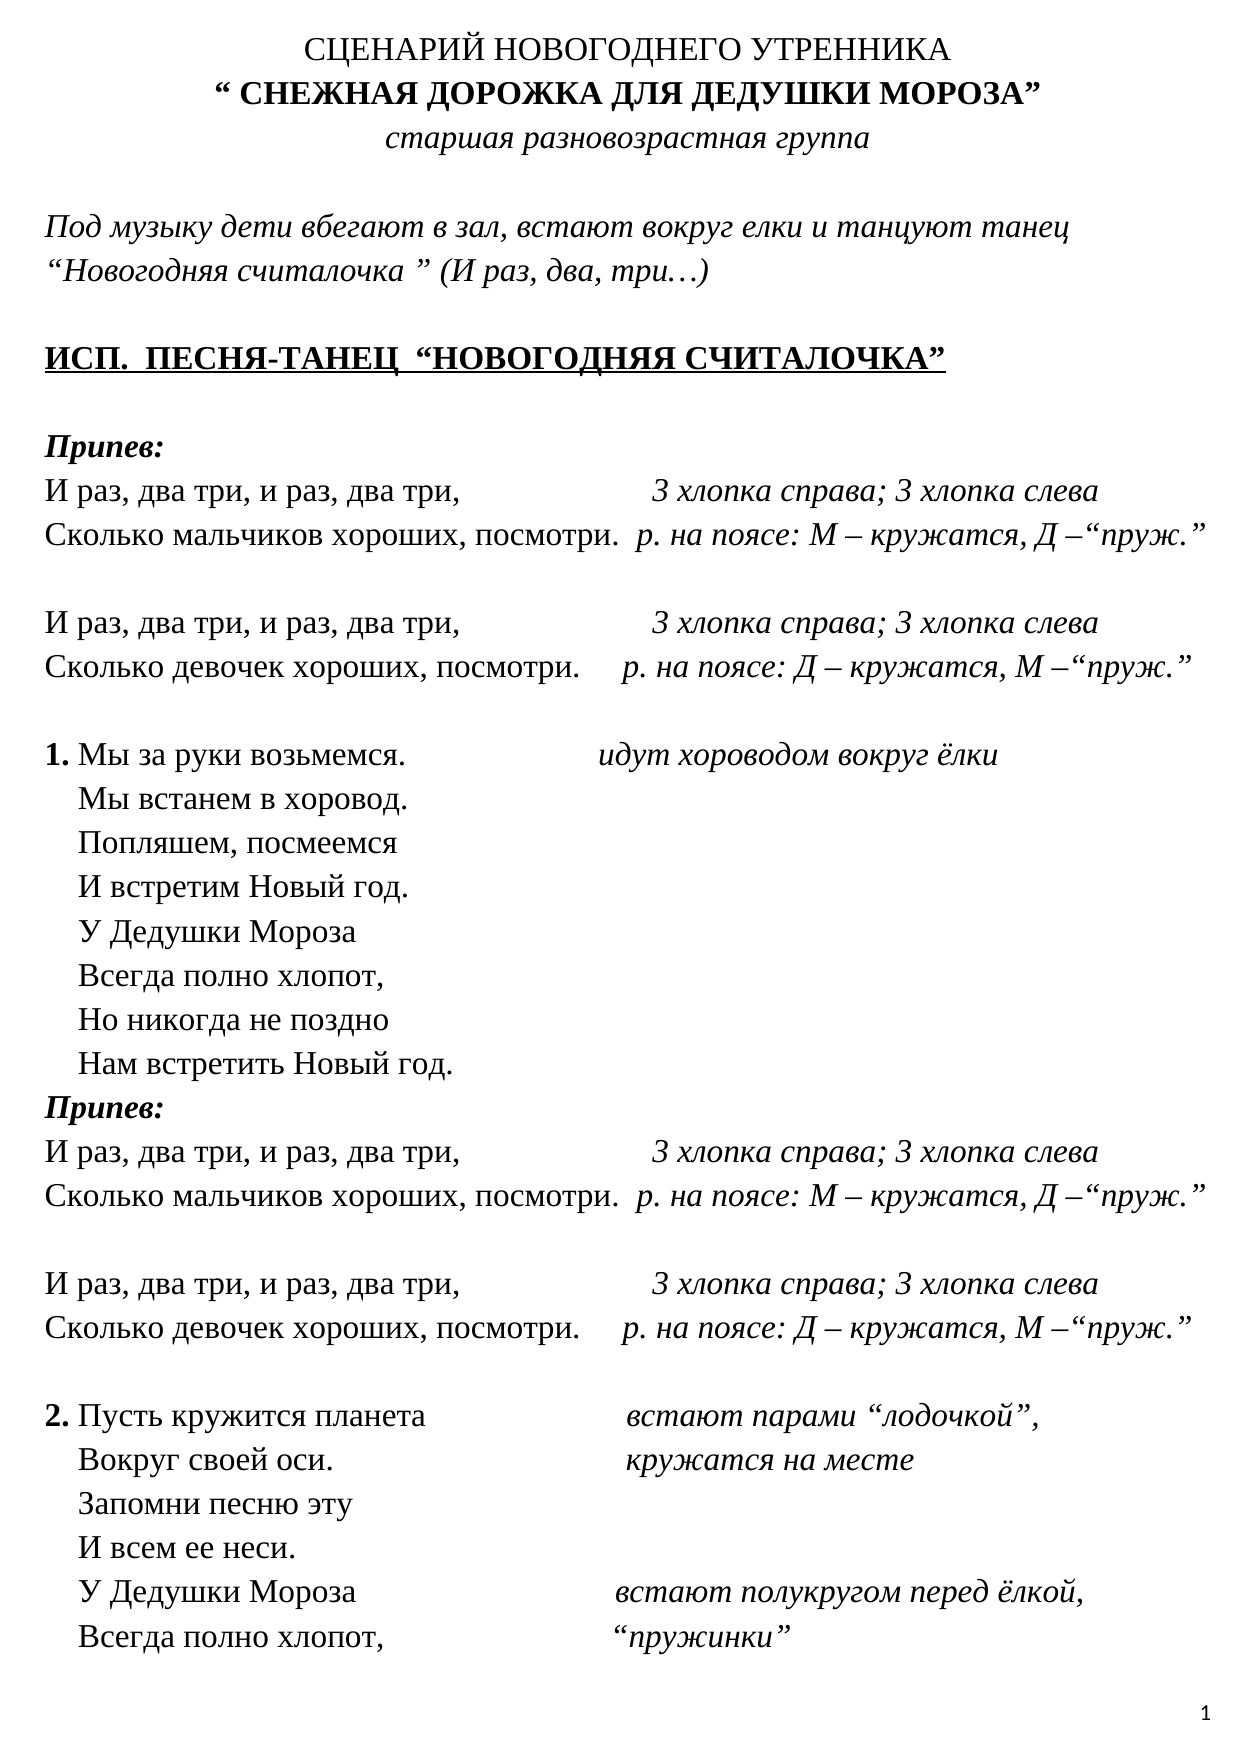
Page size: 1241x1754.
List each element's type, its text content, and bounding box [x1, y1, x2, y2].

text Припев: [44, 382, 1211, 464]
text СЦЕНАРИЙ НОВОГОДНЕГО УТРЕННИКА [44, 29, 1211, 68]
text “ СНЕЖНАЯ ДОРОЖКА ДЛЯ ДЕДУШКИ МОРОЗА” [44, 74, 1211, 112]
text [44, 1484, 1211, 1654]
text 2. Пусть кружится планета встают парами “лодочкой”, Вокруг своей оси. кружатся на месте [44, 1351, 1211, 1478]
text И раз, два три, и раз, два три, 3 хлопка справа; 3 хлопка слева Сколько мальчиков хороших, посмотри. р. на поясе: М – кружатся, Д –“пруж.” И раз, два три, и раз, два три, 3 хлопка справа; 3 хлопка слева Сколько девочек хороших, посмотри. р. на поясе: Д – кружатся, М –“пруж.” 1. Мы за руки возьмемся. идут хороводом вокруг ёлки Мы встанем в хоровод. Попляшем, посмеемся И встретим Новый год. У Дедушки Мороза Всегда полно хлопот, Но никогда не поздно Нам встретить Новый год. Припев: [44, 470, 1211, 1125]
text ИСП. ПЕСНЯ-ТАНЕЦ “НОВОГОДНЯЯ СЧИТАЛОЧКА” [44, 294, 1211, 376]
text старшая разновозрастная группа [44, 118, 1211, 156]
text Под музыку дети вбегают в зал, встают вокруг елки и танцуют танец “Новогодняя считалочка ” (И раз, два, три…) [44, 206, 1211, 288]
